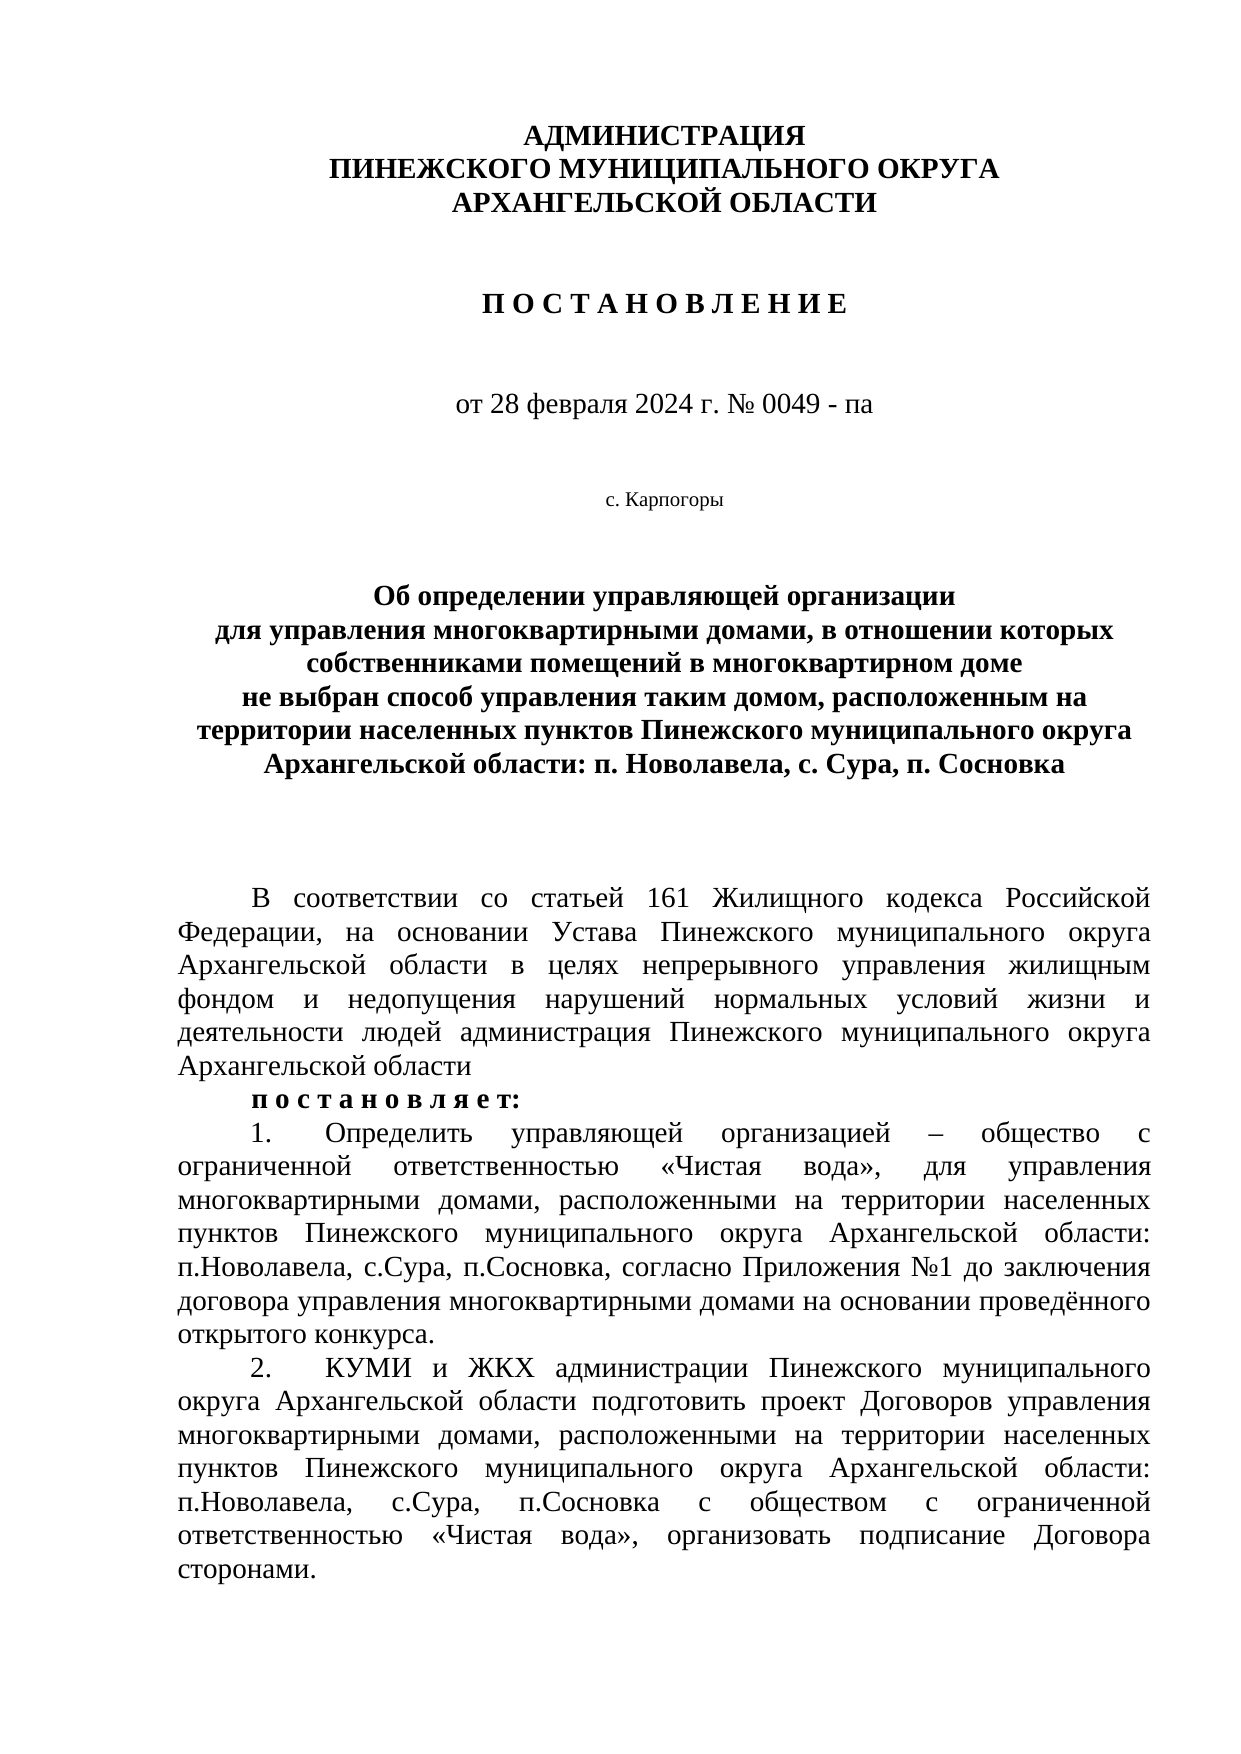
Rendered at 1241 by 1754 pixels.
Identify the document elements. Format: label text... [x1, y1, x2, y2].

text АРХАНГЕЛЬСКОЙ ОБЛАСТИ [177, 185, 1152, 219]
text АДМИНИСТРАЦИЯ [177, 118, 1152, 152]
text от 28 февраля 2024 г. № 0049 - па [177, 386, 1152, 420]
list Определить управляющей организацией – общество с ограниченной ответственностью «Чистая вода», для управления многоквартирными домами, расположенными на территории населенных пунктов Пинежского муниципального округа Архангельской области: п.Новолавела, с.Сура, п.Сосновка, согласно Приложения №1 до заключения договора управления многоквартирными домами на основании проведённого открытого конкурса. [177, 1115, 1152, 1350]
list КУМИ и ЖКХ администрации Пинежского муниципального округа Архангельской области подготовить проект Договоров управления многоквартирными домами, расположенными на территории населенных пунктов Пинежского муниципального округа Архангельской области: п.Новолавела, с.Сура, п.Сосновка с обществом с ограниченной ответственностью «Чистая вода», организовать подписание Договора сторонами. [177, 1350, 1152, 1584]
text п о с т а н о в л я е т: [177, 1081, 1152, 1115]
text ПИНЕЖСКОГО МУНИЦИПАЛЬНОГО ОКРУГА [177, 152, 1152, 185]
text с. Карпогоры [177, 487, 1152, 511]
text В соответствии со статьей 161 Жилищного кодекса Российской Федерации, на основании Устава Пинежского муниципального округа Архангельской области в целях непрерывного управления жилищным фондом и недопущения нарушений нормальных условий жизни и деятельности людей администрация Пинежского муниципального округа Архангельской области [177, 880, 1152, 1081]
text Об определении управляющей организации для управления многоквартирными домами, в отношении которых собственниками помещений в многоквартирном доме не выбран способ управления таким домом, расположенным на территории населенных пунктов Пинежского муниципального округа Архангельской области: п. Новолавела, с. Сура, п. Сосновка [177, 578, 1152, 779]
text П О С Т А Н О В Л Е Н И Е [177, 286, 1152, 319]
